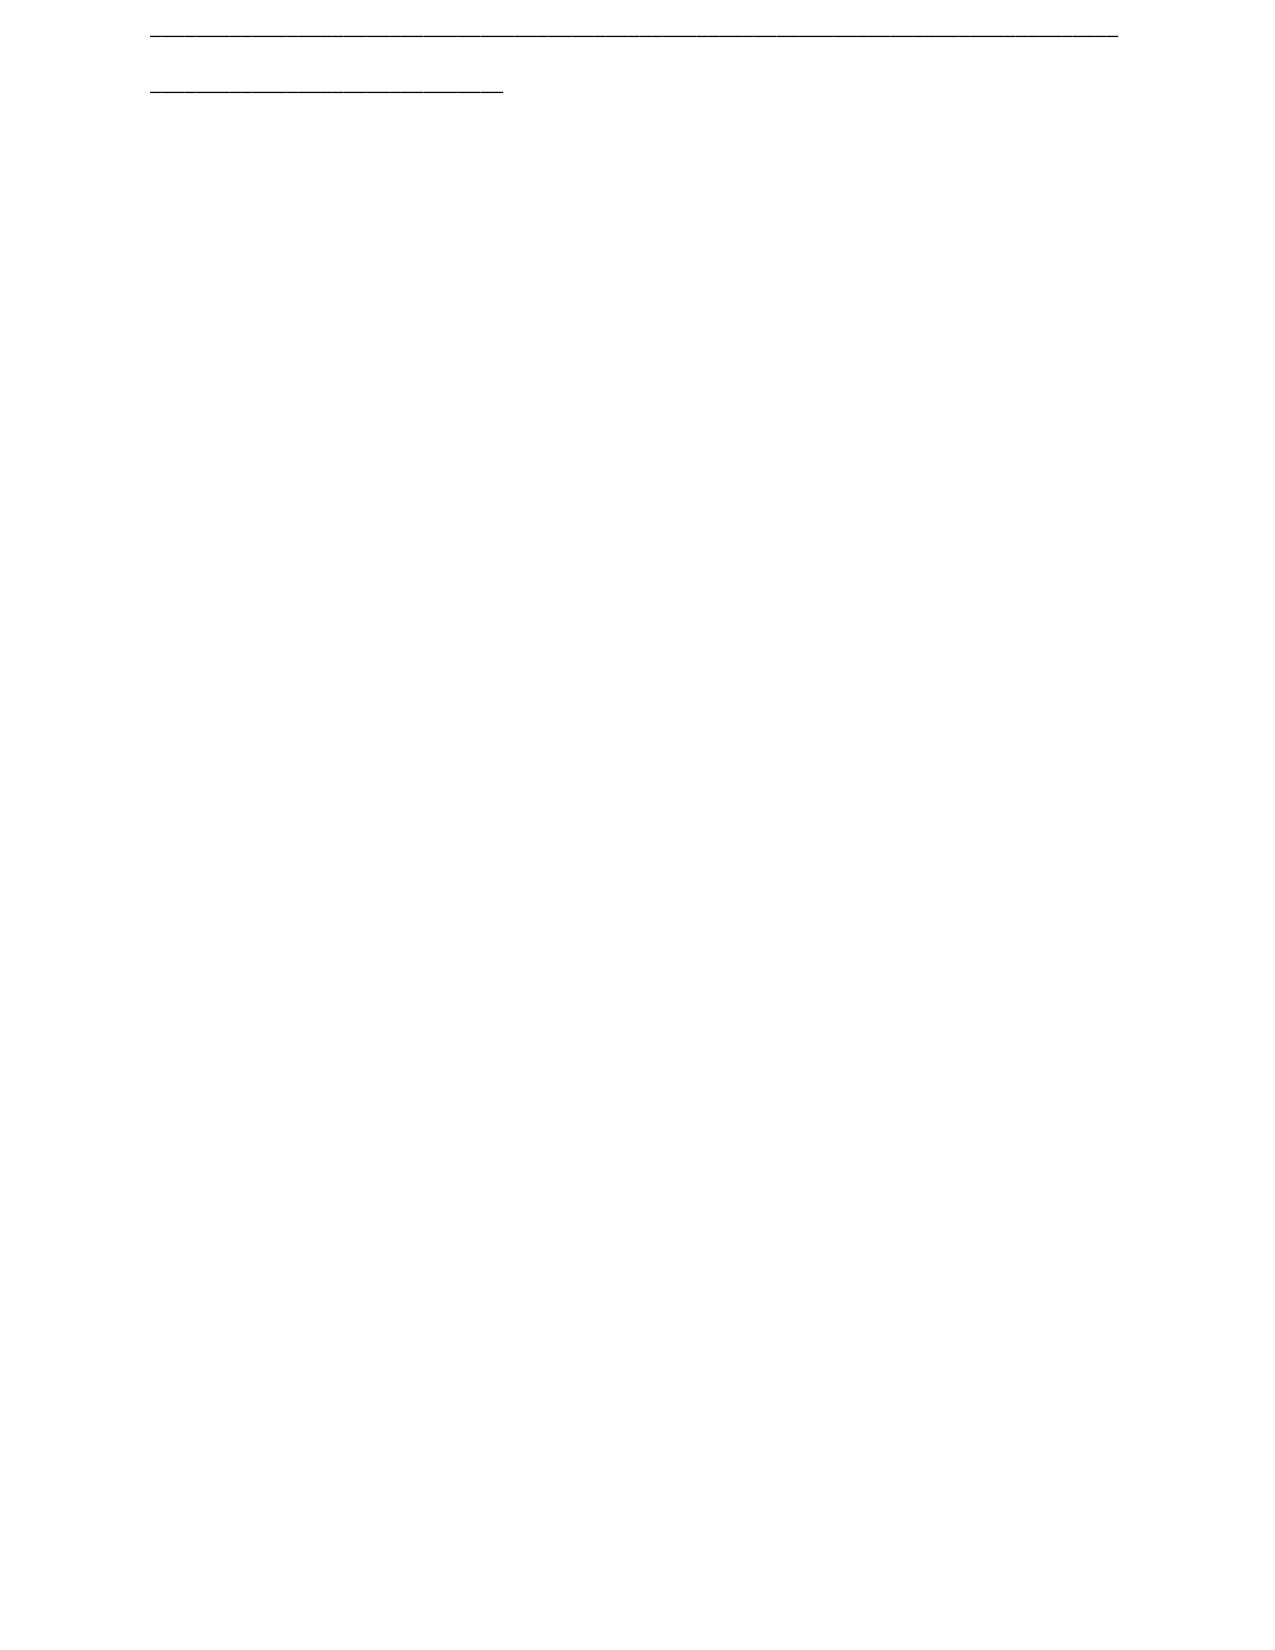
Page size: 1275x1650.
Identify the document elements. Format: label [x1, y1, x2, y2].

text [150, 12, 1125, 96]
